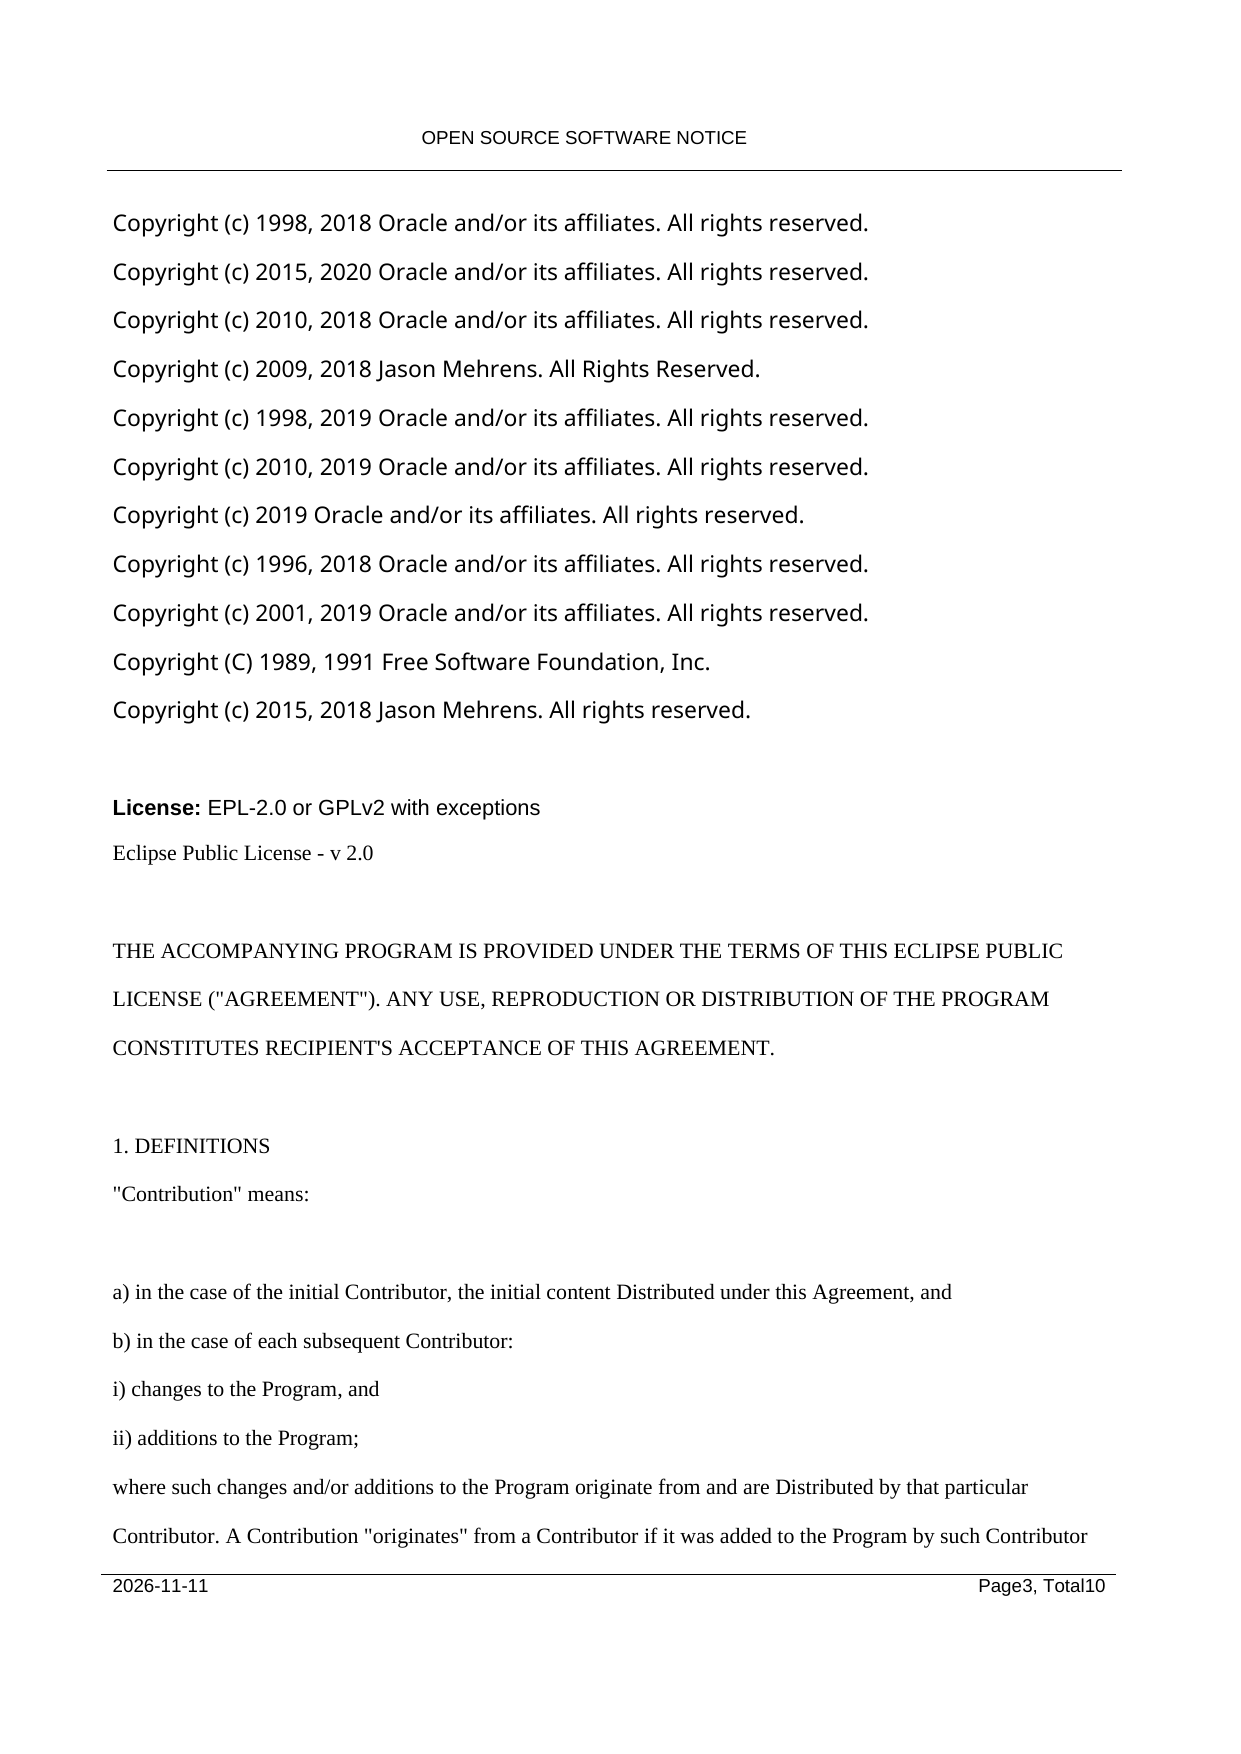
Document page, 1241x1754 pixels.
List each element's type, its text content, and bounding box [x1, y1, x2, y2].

text License: EPL-2.0 or GPLv2 with exceptions [112, 791, 1128, 824]
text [112, 206, 1128, 775]
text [112, 836, 1128, 1551]
